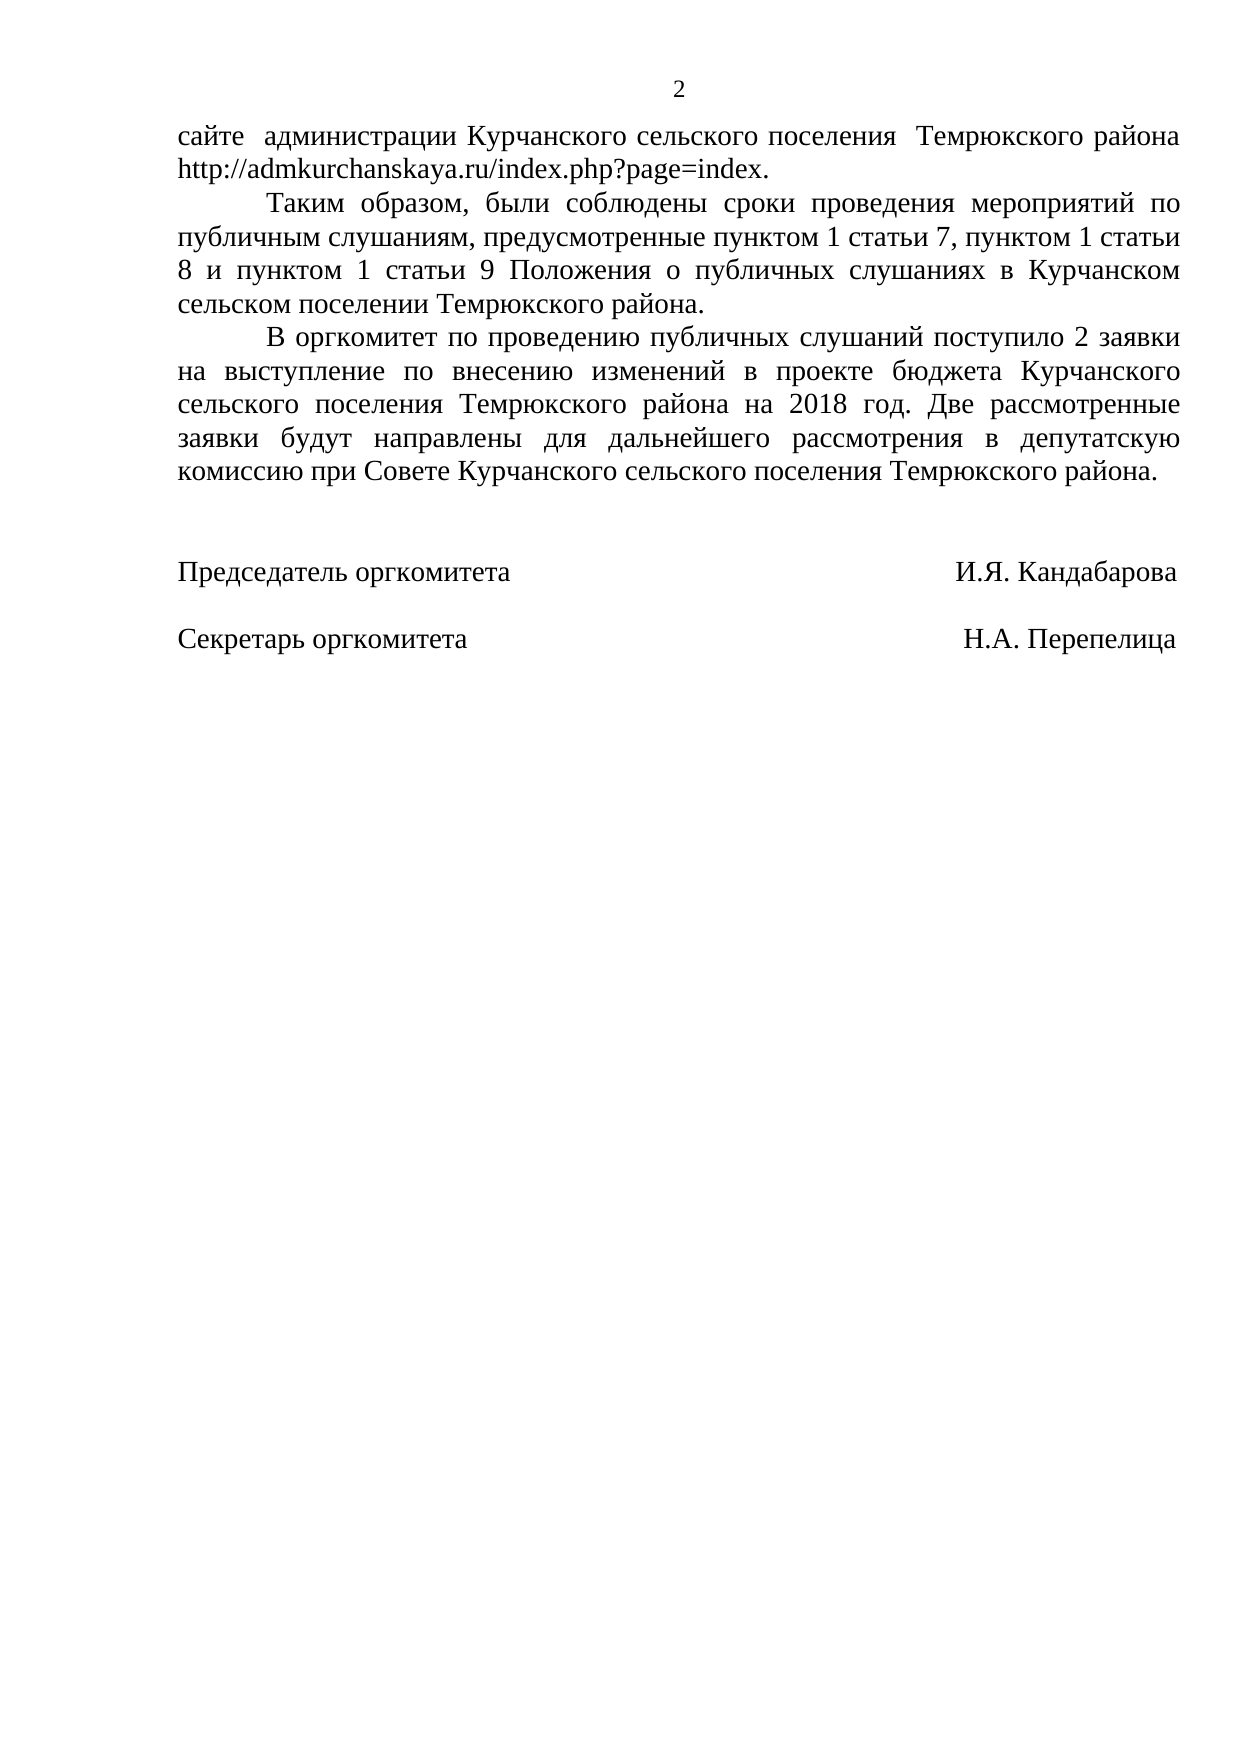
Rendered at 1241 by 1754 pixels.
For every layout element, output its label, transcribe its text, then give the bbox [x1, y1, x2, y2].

text В оргкомитет по проведению публичных слушаний поступило 2 заявки на выступление по внесению изменений в проекте бюджета Курчанского сельского поселения Темрюкского района на 2018 год. Две рассмотренные заявки будут направлены для дальнейшего рассмотрения в депутатскую комиссию при Совете Курчанского сельского поселения Темрюкского района. [177, 319, 1181, 487]
text Таким образом, были соблюдены сроки проведения мероприятий по публичным слушаниям, предусмотренные пунктом 1 статьи 7, пунктом 1 статьи 8 и пунктом 1 статьи 9 Положения о публичных слушаниях в Курчанском сельском поселении Темрюкского района. [177, 185, 1181, 319]
text Секретарь оргкомитета Н.А. Перепелица [177, 621, 1181, 655]
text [177, 118, 1181, 185]
text Председатель оргкомитета И.Я. Кандабарова [177, 554, 1181, 588]
